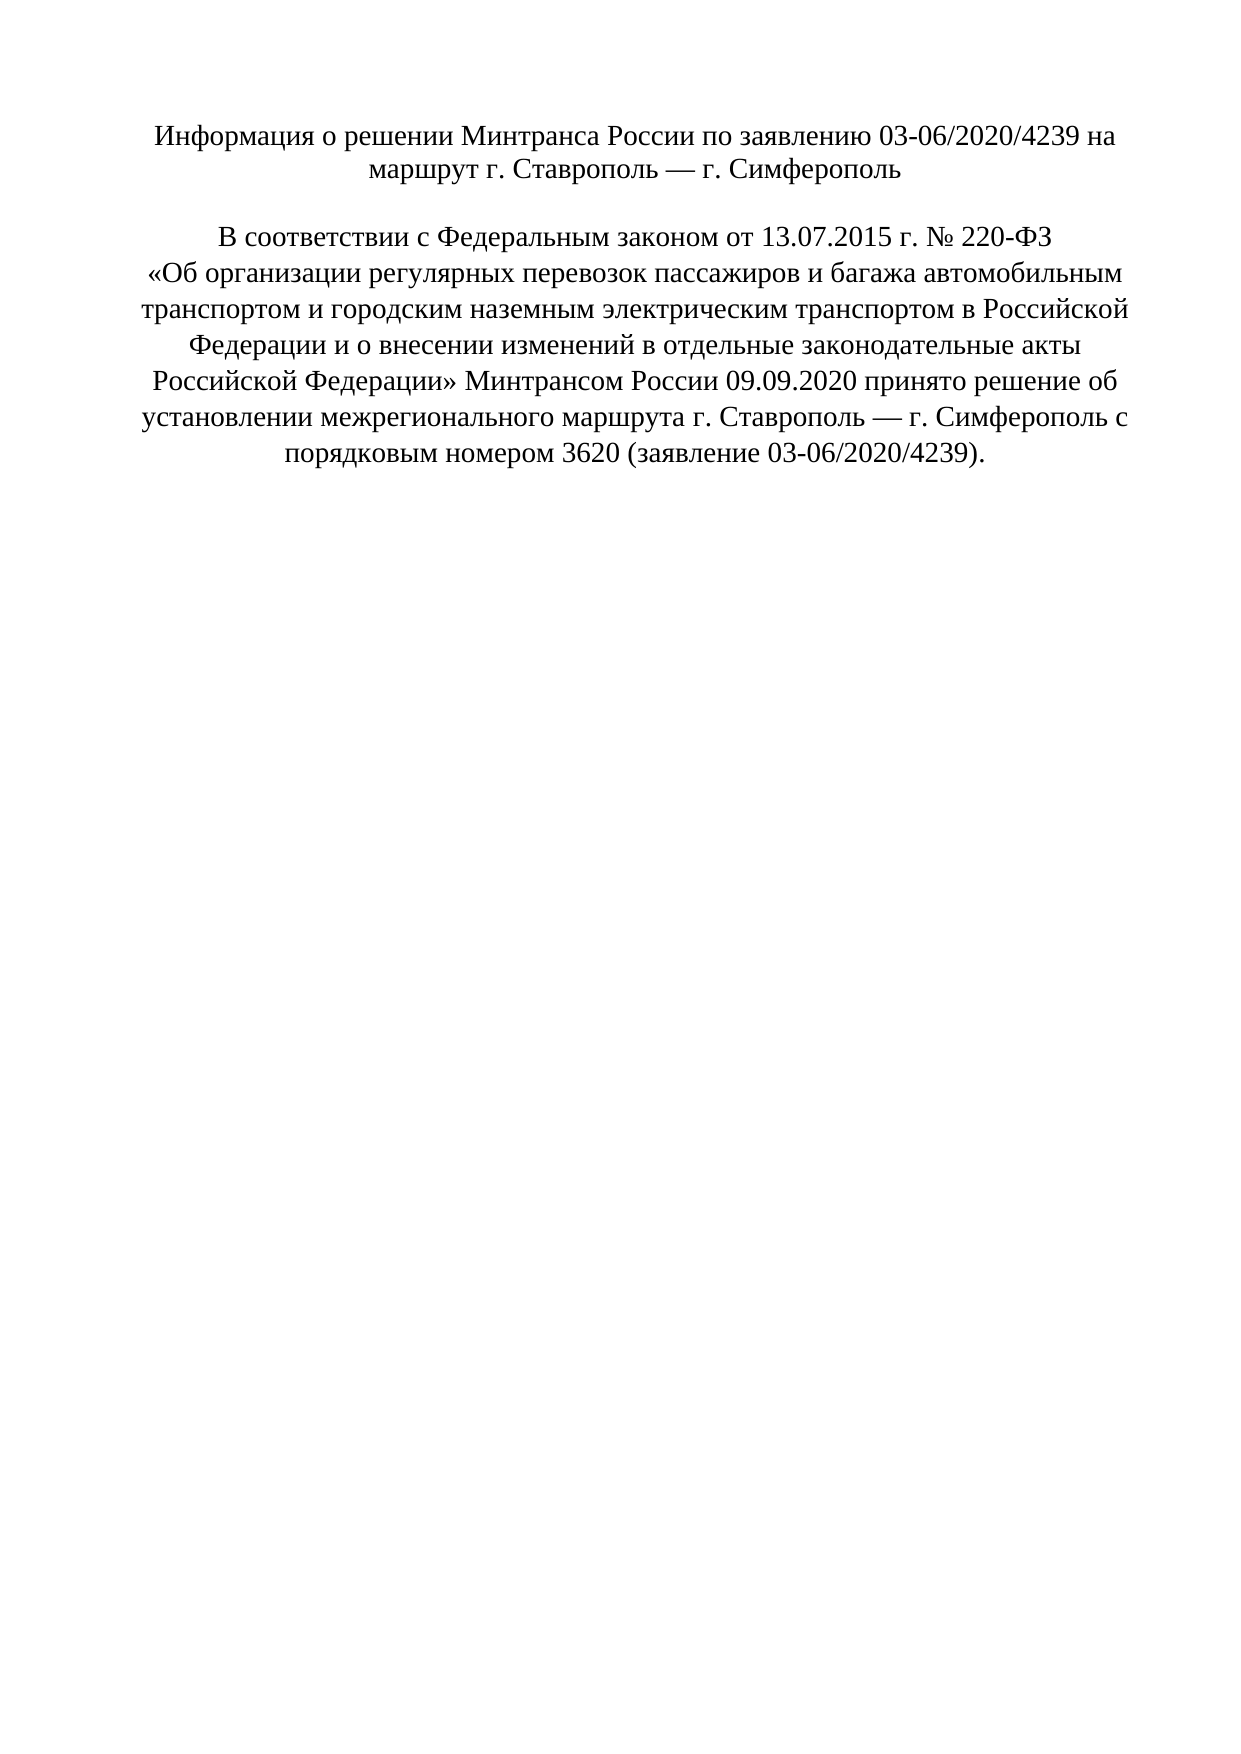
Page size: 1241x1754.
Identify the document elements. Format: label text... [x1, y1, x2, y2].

text Информация о решении Минтранса России по заявлению 03-06/2020/4239 на маршрут г. Ставрополь — г. Симферополь [118, 118, 1152, 185]
text В соответствии с Федеральным законом от 13.07.2015 г. № 220-ФЗ «Об организации регулярных перевозок пассажиров и багажа автомобильным транспортом и городским наземным электрическим транспортом в Российской Федерации и о внесении изменений в отдельные законодательные акты Российской Федерации» Минтрансом России 09.09.2020 принято решение об установлении межрегионального маршрута г. Ставрополь — г. Симферополь с порядковым номером 3620 (заявление 03-06/2020/4239). [118, 219, 1152, 469]
